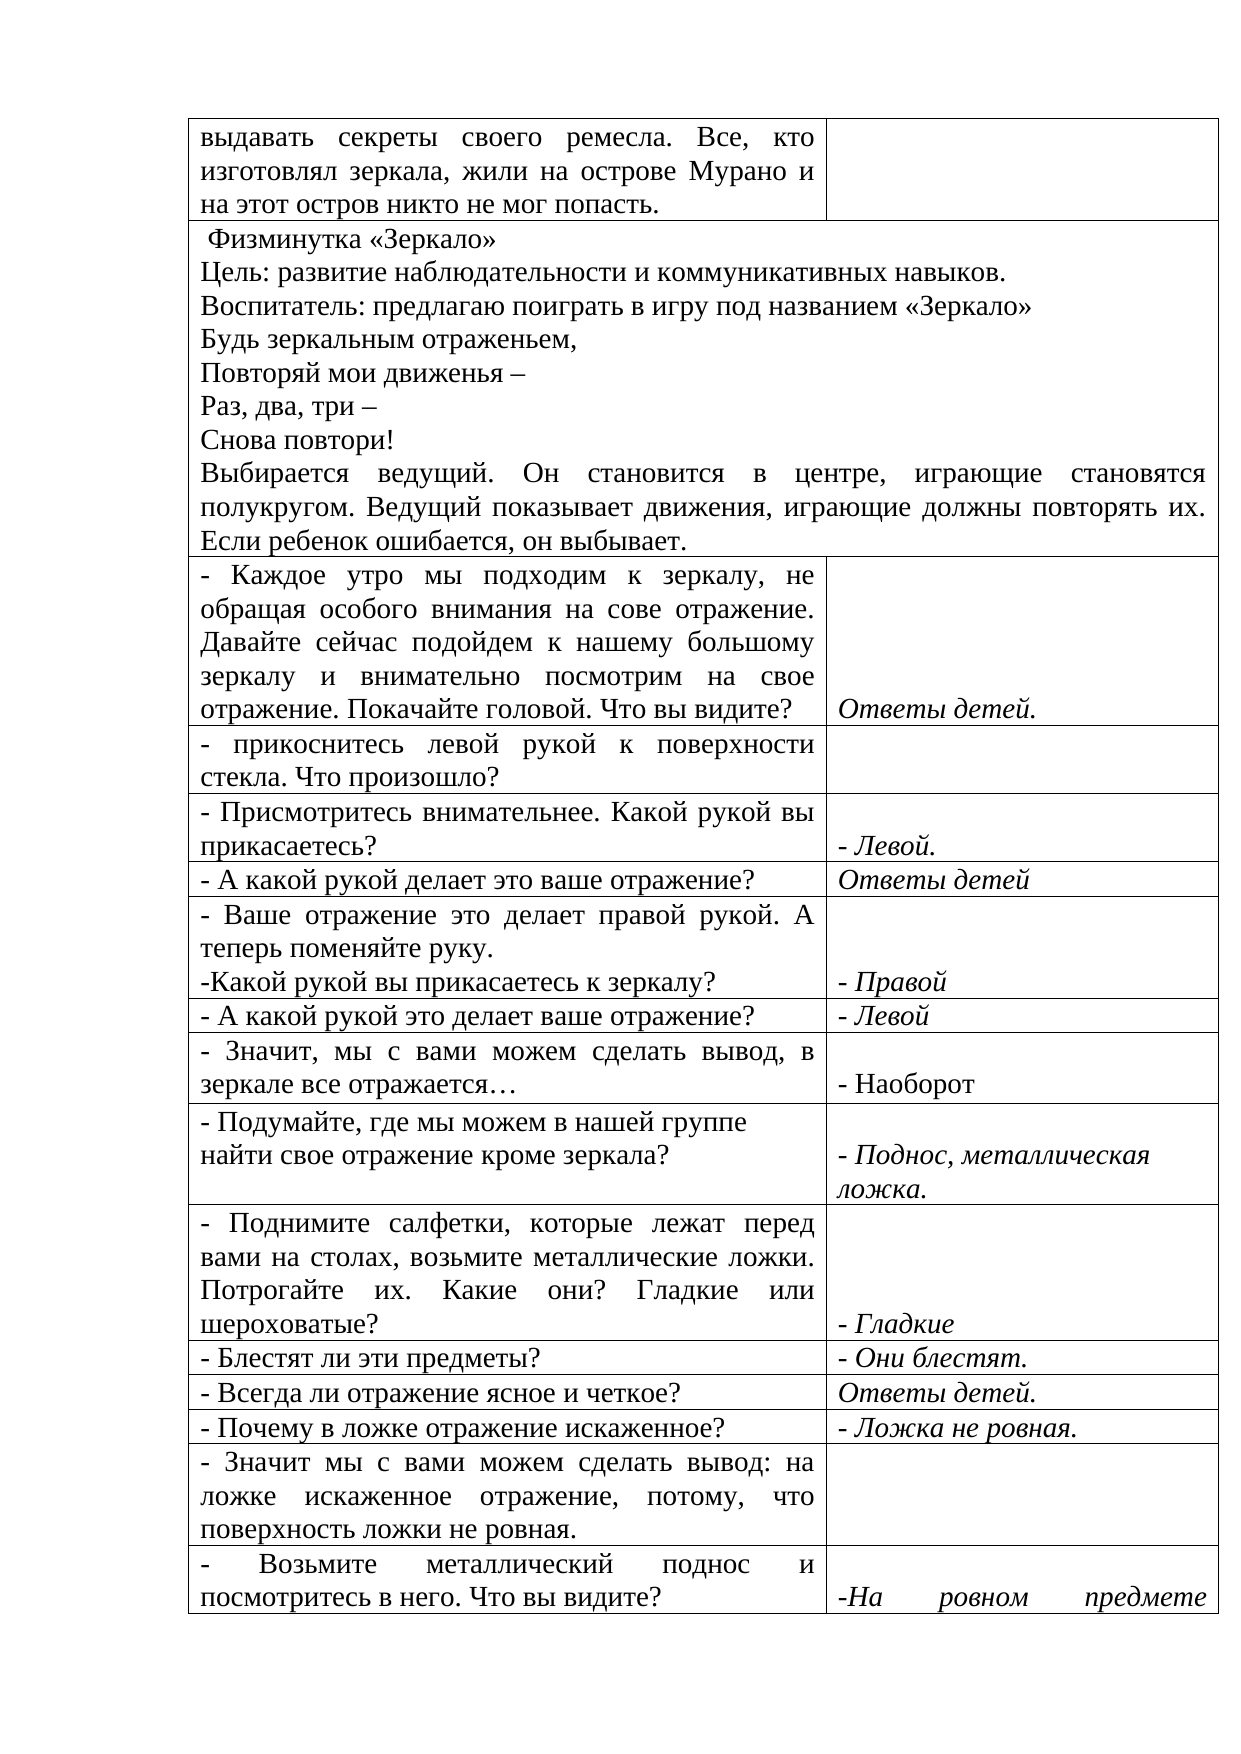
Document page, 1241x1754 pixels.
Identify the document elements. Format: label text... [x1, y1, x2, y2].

table_cell - А какой рукой делает это ваше отражение? [189, 862, 826, 896]
table_cell - Наоборот [827, 1033, 1218, 1103]
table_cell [189, 1546, 826, 1613]
table_cell [827, 1444, 1218, 1545]
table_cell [189, 119, 826, 220]
table_cell - Поднимите салфетки, которые лежат перед вами на столах, возьмите металлические ложки. Потрогайте их. Какие они? Гладкие или шероховатые? [189, 1205, 826, 1339]
table_cell Ответы детей. [827, 1375, 1218, 1409]
table_cell Ответы детей. [827, 557, 1218, 725]
table_cell - Всегда ли отражение ясное и четкое? [189, 1375, 826, 1409]
table_cell - Левой. [827, 794, 1218, 861]
table_cell - Присмотритесь внимательнее. Какой рукой вы прикасаетесь? [189, 794, 826, 861]
table_cell - Ложка не ровная. [827, 1410, 1218, 1443]
table_cell - прикоснитесь левой рукой к поверхности стекла. Что произошло? [189, 726, 826, 793]
table_cell - Поднос, металлическая ложка. [827, 1104, 1218, 1204]
table_cell - Они блестят. [827, 1341, 1218, 1374]
table_cell - Подумайте, где мы можем в нашей группе найти свое отражение кроме зеркала? [189, 1104, 826, 1204]
table_cell - Гладкие [827, 1205, 1218, 1339]
table_cell - Блестят ли эти предметы? [189, 1341, 826, 1374]
table_cell - Значит, мы с вами можем сделать вывод, в зеркале все отражается… [189, 1033, 826, 1103]
table_cell - А какой рукой это делает ваше отражение? [189, 999, 826, 1032]
table_cell - Ваше отражение это делает правой рукой. А теперь поменяйте руку. -Какой рукой вы прикасаетесь к зеркалу? [189, 897, 826, 997]
table_cell - Значит мы с вами можем сделать вывод: на ложке искаженное отражение, потому, что поверхность ложки не ровная. [189, 1444, 826, 1545]
table_cell - Правой [827, 897, 1218, 997]
table_cell - Почему в ложке отражение искаженное? [189, 1410, 826, 1443]
table_cell Ответы детей [827, 862, 1218, 896]
table_cell - Левой [827, 999, 1218, 1032]
table_cell [827, 119, 1218, 220]
table_cell [827, 726, 1218, 793]
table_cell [827, 1546, 1218, 1613]
table_cell Физминутка «Зеркало» Цель: развитие наблюдательности и коммуникативных навыков. Воспитатель: предлагаю поиграть в игру под названием «Зеркало» Будь зеркальным отраженьем, Повторяй мои движенья – Раз, два, три – Снова повтори! Выбирается ведущий. Он становится в центре, играющие становятся полукругом. Ведущий показывает движения, играющие должны повторять их. Если ребенок ошибается, он выбывает. [189, 221, 1218, 556]
table_cell - Каждое утро мы подходим к зеркалу, не обращая особого внимания на сове отражение. Давайте сейчас подойдем к нашему большому зеркалу и внимательно посмотрим на свое отражение. Покачайте головой. Что вы видите? [189, 557, 826, 725]
